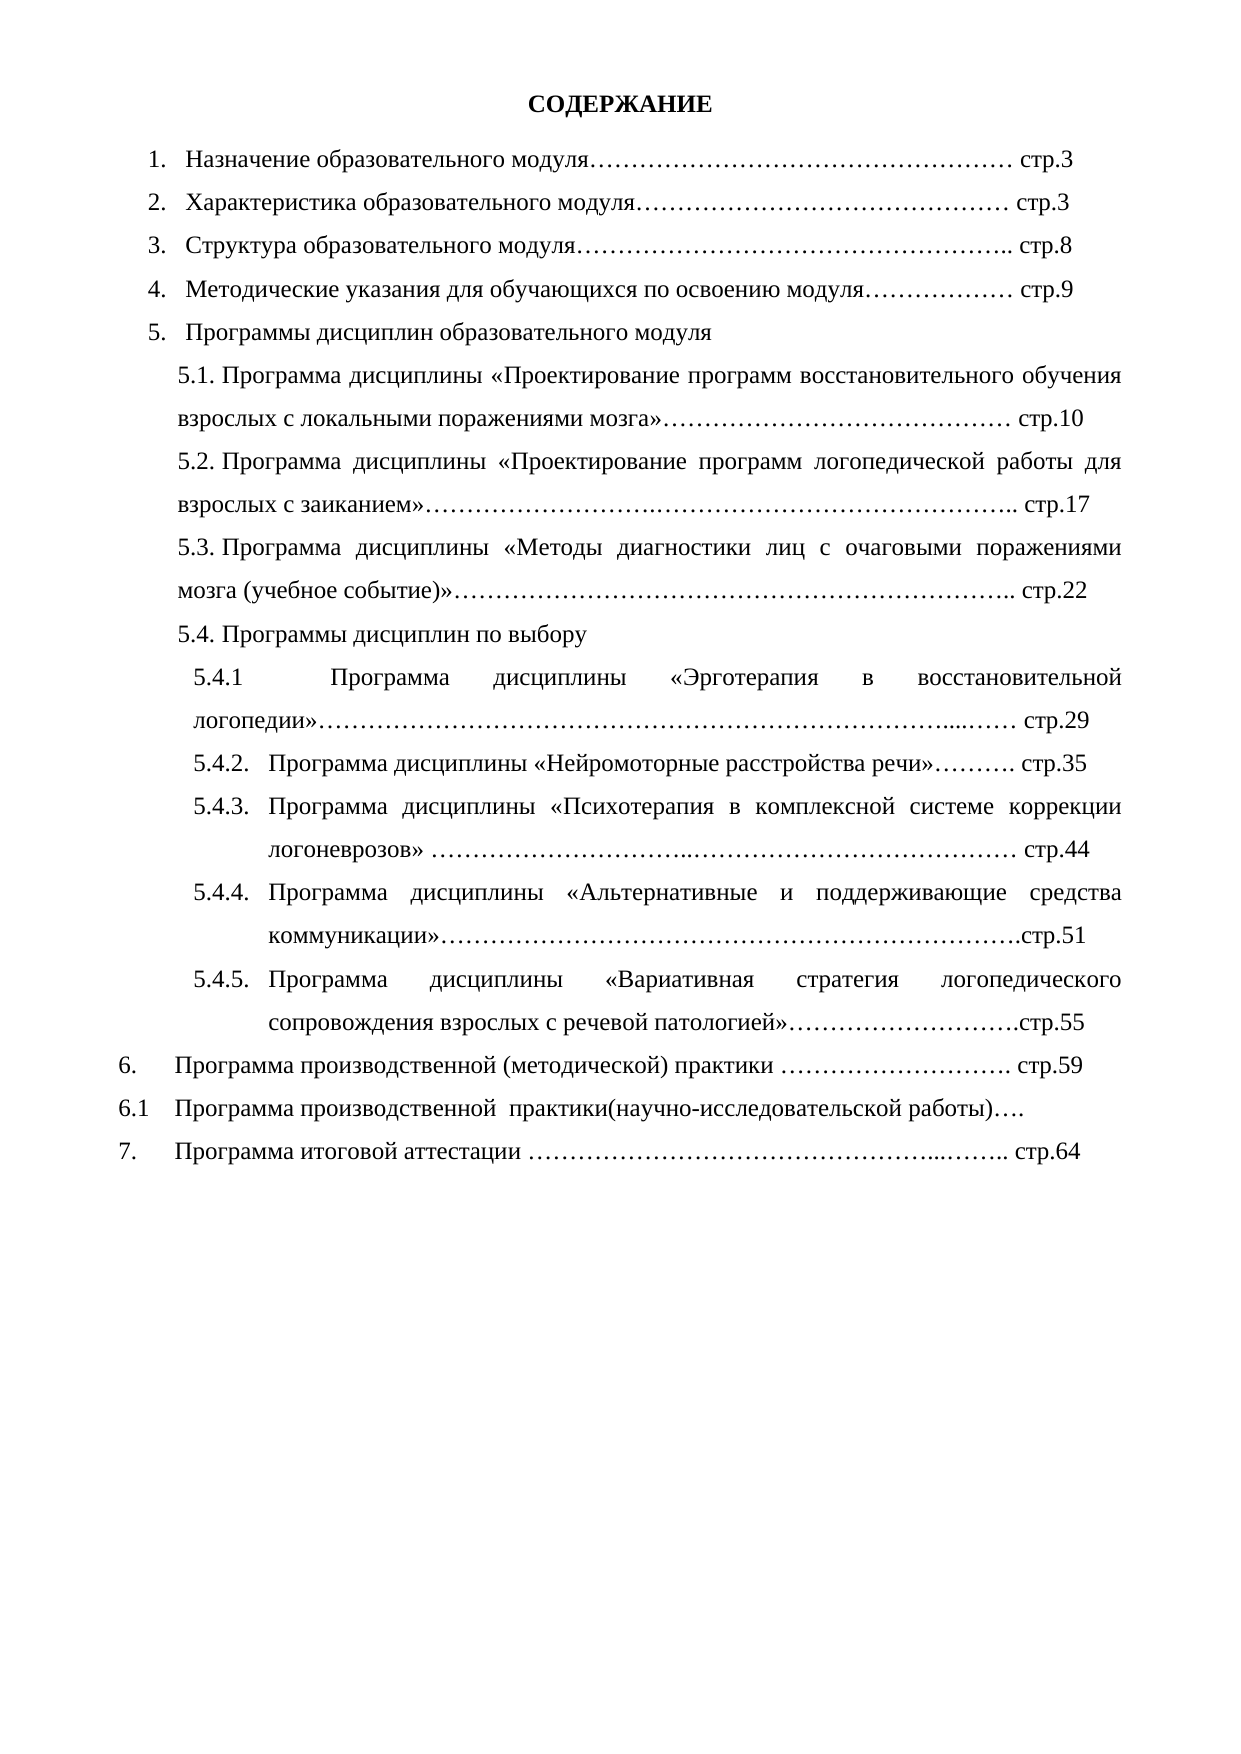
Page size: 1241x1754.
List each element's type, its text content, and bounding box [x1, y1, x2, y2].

list Программа дисциплины «Проектирование программ восстановительного обучения взрослых с локальными поражениями мозга»…………………………………… стр.10 [177, 360, 1122, 432]
list Программа итоговой аттестации …………………………………………...…….. стр.64 [118, 1136, 1122, 1165]
list Программа дисциплины «Психотерапия в комплексной системе коррекции логоневрозов» …………………………..………………………………… стр.44 [193, 791, 1122, 863]
list Программа дисциплины «Альтернативные и поддерживающие средства коммуникации»…………………………………………………………….стр.51 [193, 877, 1122, 949]
list Программы дисциплин по выбору [177, 619, 1122, 647]
list Программа дисциплины «Вариативная стратегия логопедического сопровождения взрослых с речевой патологией»……………………….стр.55 [193, 964, 1122, 1036]
list Программы дисциплин образовательного модуля [148, 317, 1122, 346]
list Характеристика образовательного модуля……………………………………… стр.3 [148, 187, 1122, 216]
list Программа дисциплины «Методы диагностики лиц с очаговыми поражениями мозга (учебное событие)»………………………………………………………….. стр.22 [177, 532, 1122, 604]
text 6.1 Программа производственной практики(научно-исследовательской работы)…. [118, 1093, 1122, 1122]
list Структура образовательного модуля…………………………………………….. стр.8 [148, 231, 1122, 259]
list Программа производственной (методической) практики ………………………. стр.59 [118, 1050, 1122, 1079]
list Программа дисциплины «Нейромоторные расстройства речи»………. стр.35 [193, 748, 1122, 777]
list Назначение образовательного модуля…………………………………………… стр.3 [148, 144, 1122, 173]
text Содержание [118, 89, 1122, 117]
list Программа дисциплины «Проектирование программ логопедической работы для взрослых с заиканием»……………………….…………………………………….. стр.17 [177, 446, 1122, 518]
list Методические указания для обучающихся по освоению модуля……………… стр.9 [148, 274, 1122, 302]
text 5.4.1 Программа дисциплины «Эрготерапия в восстановительной логопедии»…………………………………………………………………....…… стр.29 [193, 662, 1122, 734]
